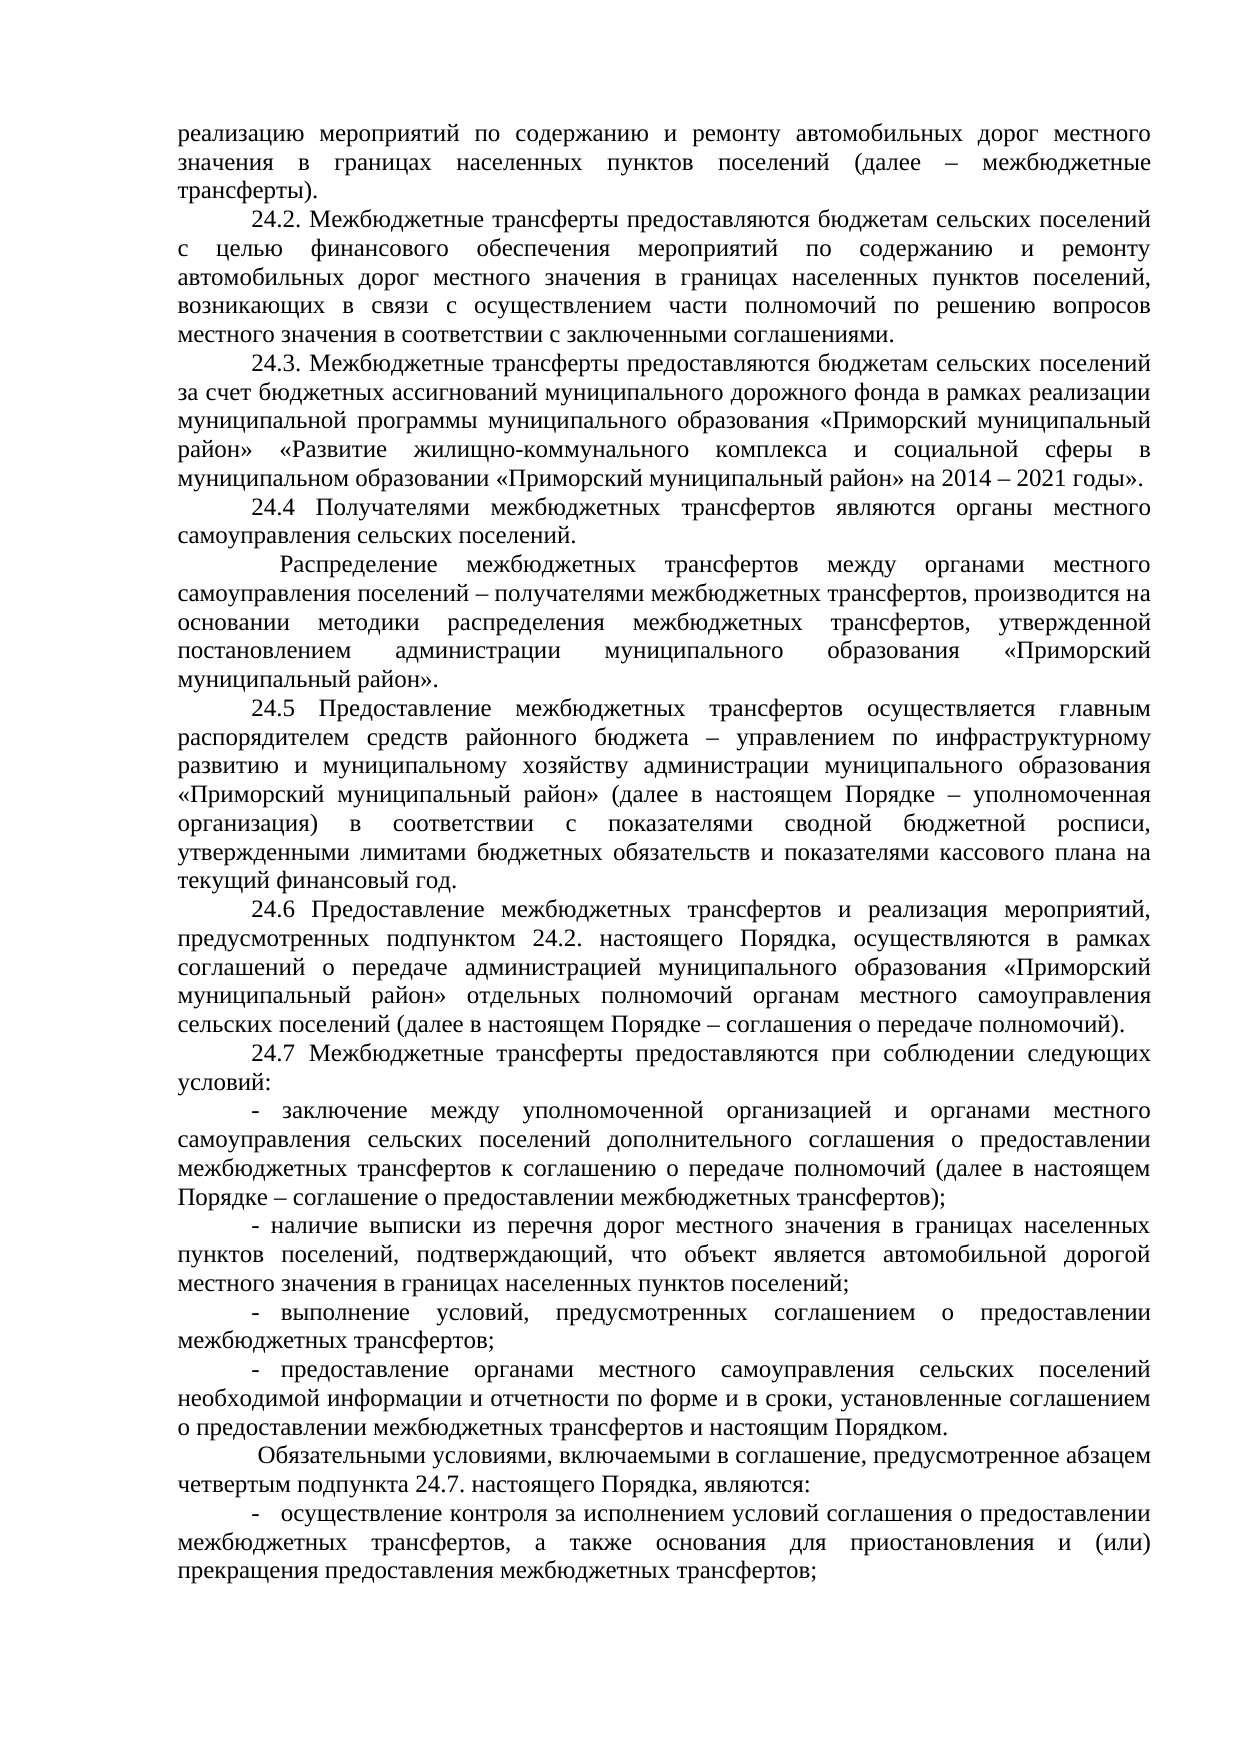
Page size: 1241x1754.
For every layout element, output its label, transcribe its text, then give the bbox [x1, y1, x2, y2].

text 24.6 Предоставление межбюджетных трансфертов и реализация мероприятий, предусмотренных подпунктом 24.2. настоящего Порядка, осуществляются в рамках соглашений о передаче администрацией муниципального образования «Приморский муниципальный район» отдельных полномочий органам местного самоуправления сельских поселений (далее в настоящем Порядке – соглашения о передаче полномочий). [177, 894, 1152, 1038]
text - заключение между уполномоченной организацией и органами местного самоуправления сельских поселений дополнительного соглашения о предоставлении межбюджетных трансфертов к соглашению о передаче полномочий (далее в настоящем Порядке – соглашение о предоставлении межбюджетных трансфертов); [177, 1096, 1152, 1211]
text Распределение межбюджетных трансфертов между органами местного самоуправления поселений – получателями межбюджетных трансфертов, производится на основании методики распределения межбюджетных трансфертов, утвержденной постановлением администрации муниципального образования «Приморский муниципальный район». [177, 549, 1152, 693]
text - выполнение условий, предусмотренных соглашением о предоставлении межбюджетных трансфертов; [177, 1297, 1152, 1354]
text 24.2. Межбюджетные трансферты предоставляются бюджетам сельских поселений с целью финансового обеспечения мероприятий по содержанию и ремонту автомобильных дорог местного значения в границах населенных пунктов поселений, возникающих в связи с осуществлением части полномочий по решению вопросов местного значения в соответствии с заключенными соглашениями. [177, 204, 1152, 348]
text 24.5 Предоставление межбюджетных трансфертов осуществляется главным распорядителем средств районного бюджета – управлением по инфраструктурному развитию и муниципальному хозяйству администрации муниципального образования «Приморский муниципальный район» (далее в настоящем Порядке – уполномоченная организация) в соответствии с показателями сводной бюджетной росписи, утвержденными лимитами бюджетных обязательств и показателями кассового плана на текущий финансовый год. [177, 693, 1152, 894]
text 24.7 Межбюджетные трансферты предоставляются при соблюдении следующих условий: [177, 1038, 1152, 1096]
text - осуществление контроля за исполнением условий соглашения о предоставлении межбюджетных трансфертов, а также основания для приостановления и (или) прекращения предоставления межбюджетных трансфертов; [177, 1498, 1152, 1584]
text - предоставление органами местного самоуправления сельских поселений необходимой информации и отчетности по форме и в сроки, установленные соглашением о предоставлении межбюджетных трансфертов и настоящим Порядком. [177, 1354, 1152, 1441]
text 24.3. Межбюджетные трансферты предоставляются бюджетам сельских поселений за счет бюджетных ассигнований муниципального дорожного фонда в рамках реализации муниципальной программы муниципального образования «Приморский муниципальный район» «Развитие жилищно-коммунального комплекса и социальной сферы в муниципальном образовании «Приморский муниципальный район» на 2014 – 2021 годы». [177, 348, 1152, 492]
text - наличие выписки из перечня дорог местного значения в границах населенных пунктов поселений, подтверждающий, что объект является автомобильной дорогой местного значения в границах населенных пунктов поселений; [177, 1211, 1152, 1297]
text Обязательными условиями, включаемыми в соглашение, предусмотренное абзацем четвертым подпункта 24.7. настоящего Порядка, являются: [177, 1441, 1152, 1498]
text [177, 118, 1152, 204]
text 24.4 Получателями межбюджетных трансфертов являются органы местного самоуправления сельских поселений. [177, 492, 1152, 549]
